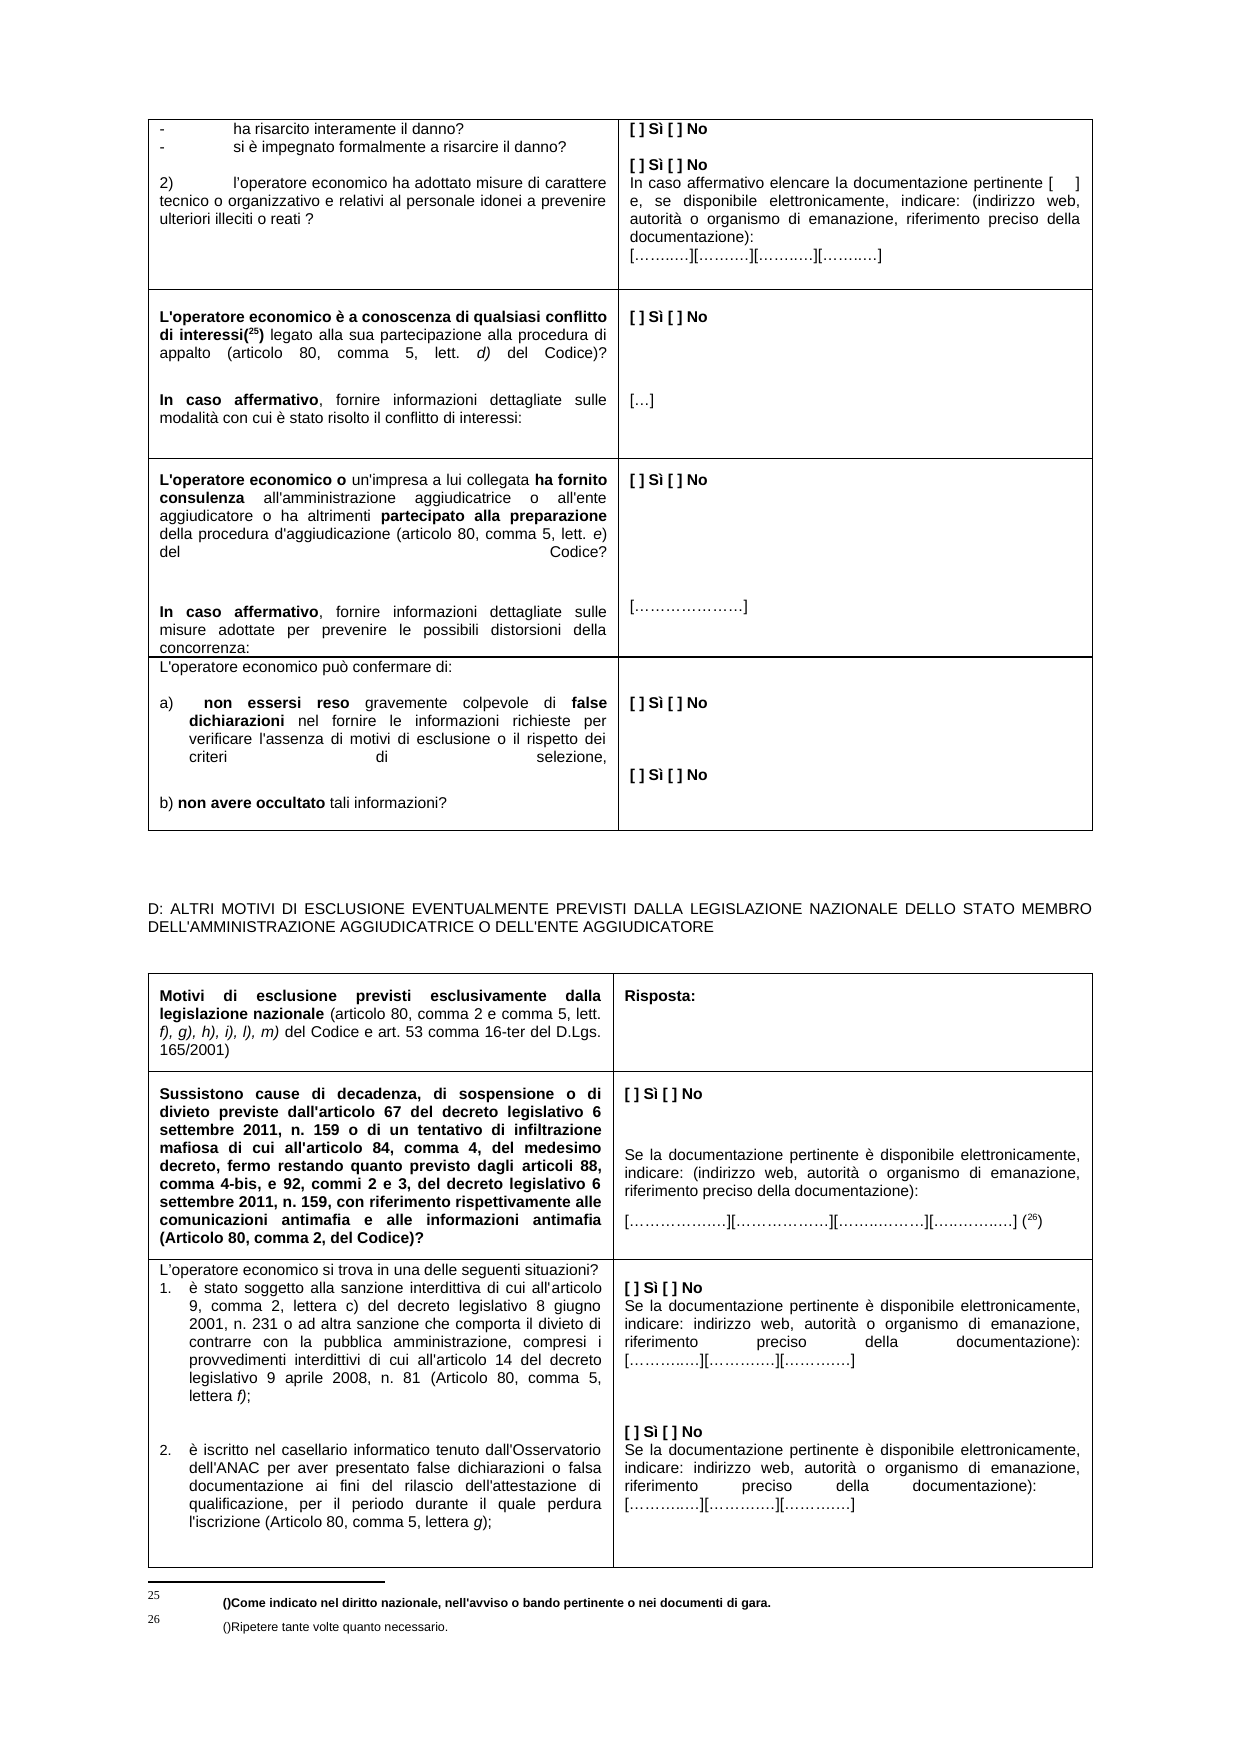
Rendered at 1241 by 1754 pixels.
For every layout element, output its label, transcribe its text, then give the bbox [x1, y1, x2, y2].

table_cell [ ] Sì [ ] No […] [619, 290, 1092, 457]
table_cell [614, 1260, 1092, 1567]
table_cell [ ] Sì [ ] No […………………] [619, 459, 1092, 656]
table_header Risposta: [614, 974, 1092, 1071]
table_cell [149, 1260, 613, 1567]
table_cell [ ] Sì [ ] No [ ] Sì [ ] No [619, 658, 1092, 830]
table_cell Sussistono cause di decadenza, di sospensione o di divieto previste dall'articolo 67 del decreto legislativo 6 settembre 2011, n. 159 o di un tentativo di infiltrazione mafiosa di cui all'articolo 84, comma 4, del medesimo decreto, fermo restando quanto previsto dagli articoli 88, comma 4-bis, e 92, commi 2 e 3, del decreto legislativo 6 settembre 2011, n. 159, con riferimento rispettivamente alle comunicazioni antimafia e alle informazioni antimafia (Articolo 80, comma 2, del Codice)? [149, 1072, 613, 1259]
title D: Altri motivi di esclusione eventualmente previsti dalla legislazione nazionale dello Stato membro dell'amministrazione aggiudicatrice o dell'ente aggiudicatore [148, 899, 1093, 935]
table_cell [619, 120, 1092, 289]
table_cell L'operatore economico può confermare di: a) non essersi reso gravemente colpevole di false dichiarazioni nel fornire le informazioni richieste per verificare l'assenza di motivi di esclusione o il rispetto dei criteri di selezione, b) non avere occultato tali informazioni? [149, 658, 618, 830]
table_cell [149, 120, 618, 289]
table_cell L'operatore economico o un'impresa a lui collegata ha fornito consulenza all'amministrazione aggiudicatrice o all'ente aggiudicatore o ha altrimenti partecipato alla preparazione della procedura d'aggiudicazione (articolo 80, comma 5, lett. e) del Codice? In caso affermativo, fornire informazioni dettagliate sulle misure adottate per prevenire le possibili distorsioni della concorrenza: [149, 459, 618, 656]
table_header Motivi di esclusione previsti esclusivamente dalla legislazione nazionale (articolo 80, comma 2 e comma 5, lett. f), g), h), i), l), m) del Codice e art. 53 comma 16-ter del D.Lgs. 165/2001) [149, 974, 613, 1071]
table_cell [ ] Sì [ ] No Se la documentazione pertinente è disponibile elettronicamente, indicare: (indirizzo web, autorità o organismo di emanazione, riferimento preciso della documentazione): […………….…][………………][……..………][…..……..…] () [614, 1072, 1092, 1259]
table_cell L'operatore economico è a conoscenza di qualsiasi conflitto di interessi() legato alla sua partecipazione alla procedura di appalto (articolo 80, comma 5, lett. d) del Codice)? In caso affermativo, fornire informazioni dettagliate sulle modalità con cui è stato risolto il conflitto di interessi: [149, 290, 618, 457]
